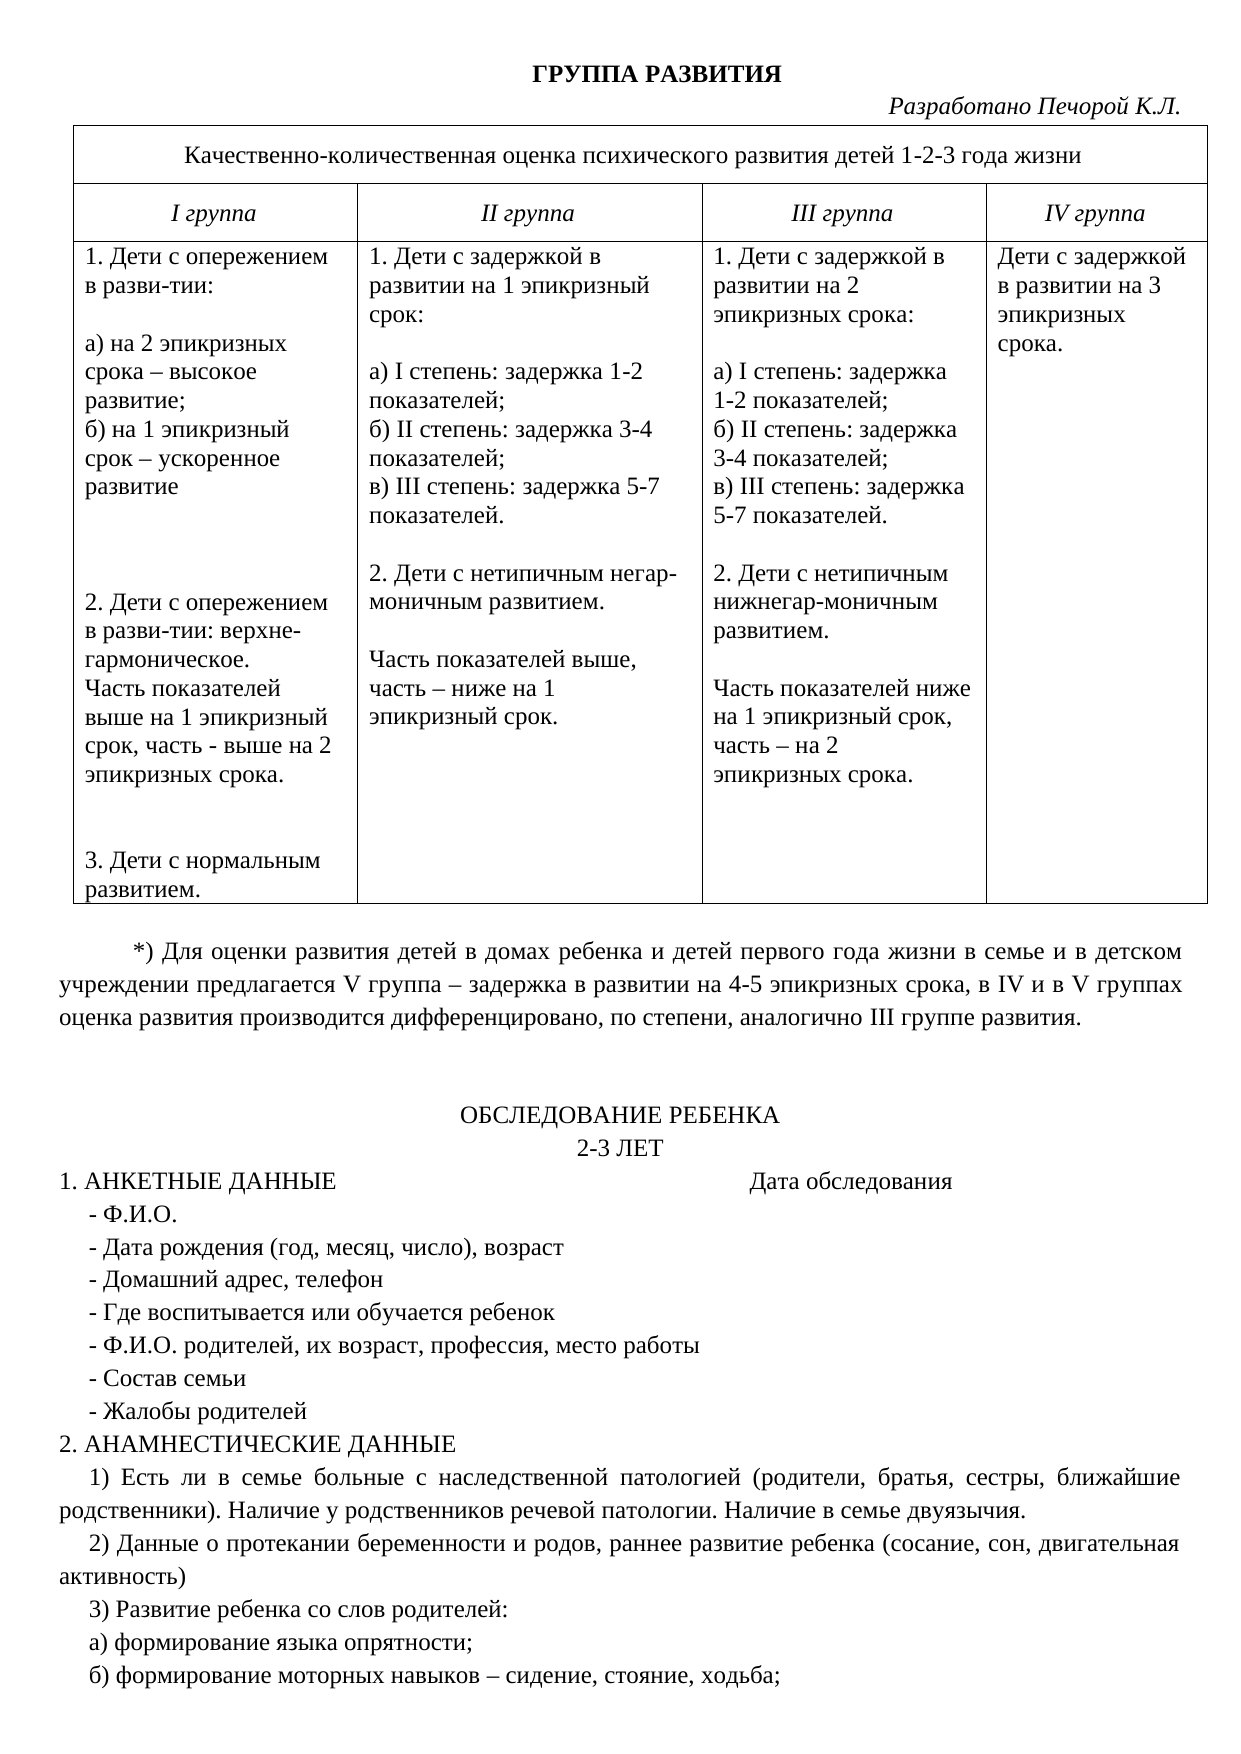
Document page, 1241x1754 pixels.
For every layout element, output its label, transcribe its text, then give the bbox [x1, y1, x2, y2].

table_cell 1. Дети с опережением в разви-тии: а) на 2 эпикризных срока – высокое развитие; б) на 1 эпикризный срок – ускоренное развитие 2. Дети с опережением в разви-тии: верхне-гармоническое. Часть показателей выше на 1 эпикризный срок, часть - выше на 2 эпикризных срока. 3. Дети с нормальным развитием. [74, 242, 357, 903]
table_cell I группа [74, 184, 357, 241]
text - Жалобы родителей [88, 1396, 1194, 1425]
text - Дата рождения (год, месяц, число), возраст - Домашний адрес, телефон [88, 1232, 570, 1293]
table_cell IV группа [987, 184, 1207, 241]
table_cell Дети с задержкой в развитии на 3 эпикризных срока. [987, 242, 1207, 903]
text 1. АНКЕТНЫЕ ДАННЫЕ Дата обследования - Ф.И.О. [59, 1166, 958, 1228]
text 2) Данные о протекании беременности и родов, раннее развитие ребенка (сосание, сон, двигательная активность) [59, 1528, 1187, 1590]
table_cell 1. Дети с задержкой в развитии на 2 эпикризных срока: а) I степень: задержка 1-2 показателей; б) II степень: задержка 3-4 показателей; в) III степень: задержка 5-7 показателей. 2. Дети с нетипичным нижнегар-моничным развитием. Часть показателей ниже на 1 эпикризный срок, часть – на 2 эпикризных срока. [703, 242, 986, 903]
table_cell III группа [703, 184, 986, 241]
text 3) Развитие ребенка со слов родителей: а) формирование языка опрятности; [88, 1594, 515, 1655]
text Разработано Печорой К.Л. [888, 91, 1194, 120]
text 2. АНАМНЕСТИЧЕСКИЕ ДАННЫЕ [59, 1429, 1194, 1458]
text 1) Есть ли в семье больные с наследственной патологией (родители, братья, сестры, ближайшие родственники). Наличие у родственников речевой патологии. Наличие в семье двуязычия. [59, 1462, 1187, 1524]
text - Ф.И.О. родителей, их возраст, профессия, место работы - Состав семьи [88, 1330, 707, 1392]
text ОБСЛЕДОВАНИЕ РЕБЕНКА 2-3 ЛЕТ [460, 1101, 786, 1162]
text б) формирование моторных навыков – сидение, стояние, ходьба; [88, 1660, 1194, 1688]
text ГРУППА РАЗВИТИЯ [532, 59, 1194, 88]
text *) Для оценки развития детей в домах ребенка и детей первого года жизни в семье и в детском учреждении предлагается V группа – задержка в развитии на 4-5 эпикризных срока, в IV и в V группах оценка развития производится дифференцировано, по степени, аналогично III группе развития. [59, 936, 1183, 1030]
text - Где воспитывается или обучается ребенок [88, 1297, 1194, 1326]
table_header Качественно-количественная оценка психического развития детей 1-2-3 года жизни [74, 126, 1207, 183]
table_cell 1. Дети с задержкой в развитии на 1 эпикризный срок: а) I степень: задержка 1-2 показателей; б) II степень: задержка 3-4 показателей; в) III степень: задержка 5-7 показателей. 2. Дети с нетипичным негар-моничным развитием. Часть показателей выше, часть – ниже на 1 эпикризный срок. [358, 242, 702, 903]
table_cell II группа [358, 184, 702, 241]
